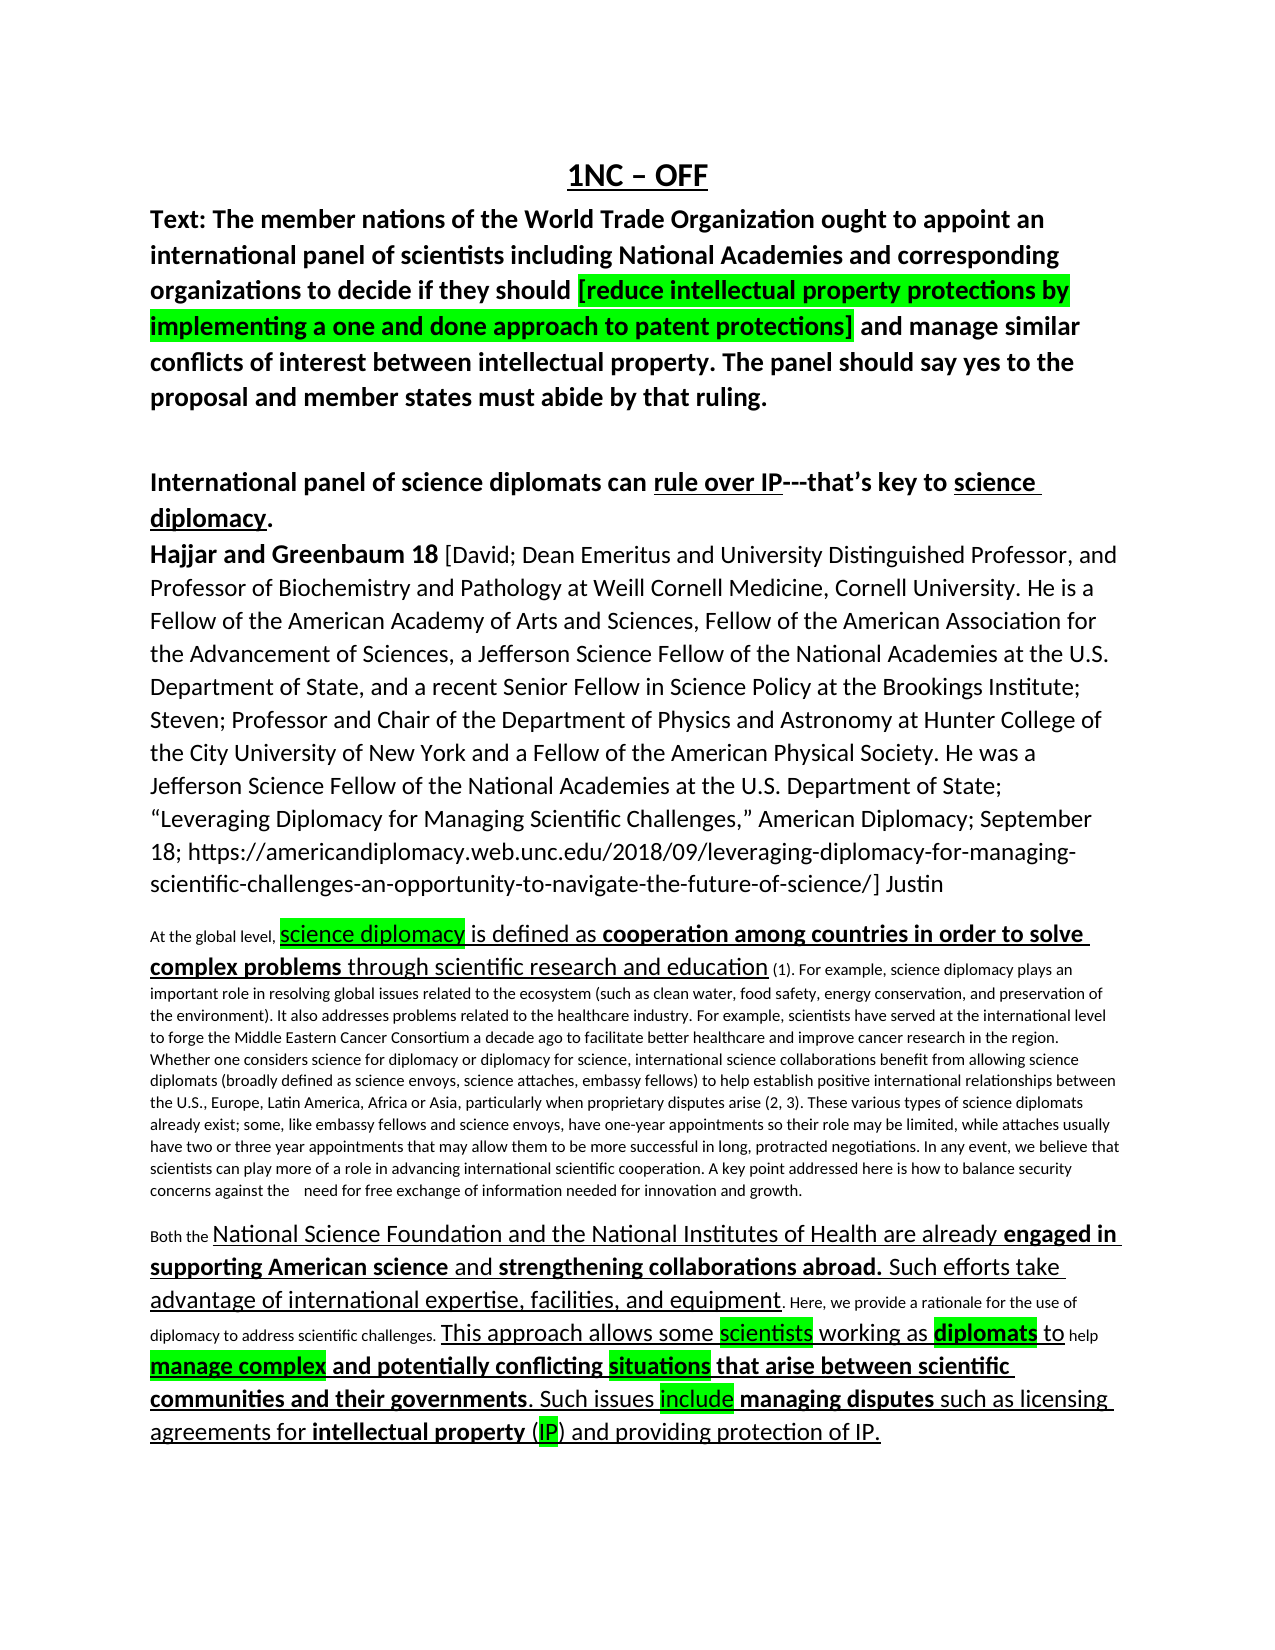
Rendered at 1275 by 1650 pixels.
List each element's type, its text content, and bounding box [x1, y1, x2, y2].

text Both the National Science Foundation and the National Institutes of Health are already engaged in supporting American science and strengthening collaborations abroad. Such efforts take advantage of international expertise, facilities, and equipment. Here, we provide a rationale for the use of diplomacy to address scientific challenges. This approach allows some scientists working as diplomats to help manage complex and potentially conflicting situations that arise between scientific communities and their governments. Such issues include managing disputes such as licensing agreements for intellectual property (IP) and providing protection of IP. [150, 1218, 1125, 1447]
subtitle Text: The member nations of the World Trade Organization ought to appoint an international panel of scientists including National Academies and corresponding organizations to decide if they should [reduce intellectual property protections by implementing a one and done approach to patent protections] and manage similar conflicts of interest between intellectual property. The panel should say yes to the proposal and member states must abide by that ruling. [150, 202, 1125, 413]
subtitle International panel of science diplomats can rule over IP---that’s key to science diplomacy. [150, 466, 1125, 534]
text Hajjar and Greenbaum 18 [David; Dean Emeritus and University Distinguished Professor, and Professor of Biochemistry and Pathology at Weill Cornell Medicine, Cornell University. He is a Fellow of the American Academy of Arts and Sciences, Fellow of the American Association for the Advancement of Sciences, a Jefferson Science Fellow of the National Academies at the U.S. Department of State, and a recent Senior Fellow in Science Policy at the Brookings Institute; Steven; Professor and Chair of the Department of Physics and Astronomy at Hunter College of the City University of New York and a Fellow of the American Physical Society. He was a Jefferson Science Fellow of the National Academies at the U.S. Department of State; “Leveraging Diplomacy for Managing Scientific Challenges,” American Diplomacy; September 18; https://americandiplomacy.web.unc.edu/2018/09/leveraging-diplomacy-for-managing-scientific-challenges-an-opportunity-to-navigate-the-future-of-science/] Justin [150, 537, 1125, 899]
text At the global level, science diplomacy is defined as cooperation among countries in order to solve complex problems through scientific research and education (1). For example, science diplomacy plays an important role in resolving global issues related to the ecosystem (such as clean water, food safety, energy conservation, and preservation of the environment). It also addresses problems related to the healthcare industry. For example, scientists have served at the international level to forge the Middle Eastern Cancer Consortium a decade ago to facilitate better healthcare and improve cancer research in the region. Whether one considers science for diplomacy or diplomacy for science, international science collaborations benefit from allowing science diplomats (broadly defined as science envoys, science attaches, embassy fellows) to help establish positive international relationships between the U.S., Europe, Latin America, Africa or Asia, particularly when proprietary disputes arise (2, 3). These various types of science diplomats already exist; some, like embassy fellows and science envoys, have one-year appointments so their role may be limited, while attaches usually have two or three year appointments that may allow them to be more successful in long, protracted negotiations. In any event, we believe that scientists can play more of a role in advancing international scientific cooperation. A key point addressed here is how to balance security concerns against the need for free exchange of information needed for innovation and growth. [150, 918, 1125, 1200]
subtitle 1NC – OFF [150, 154, 1125, 195]
